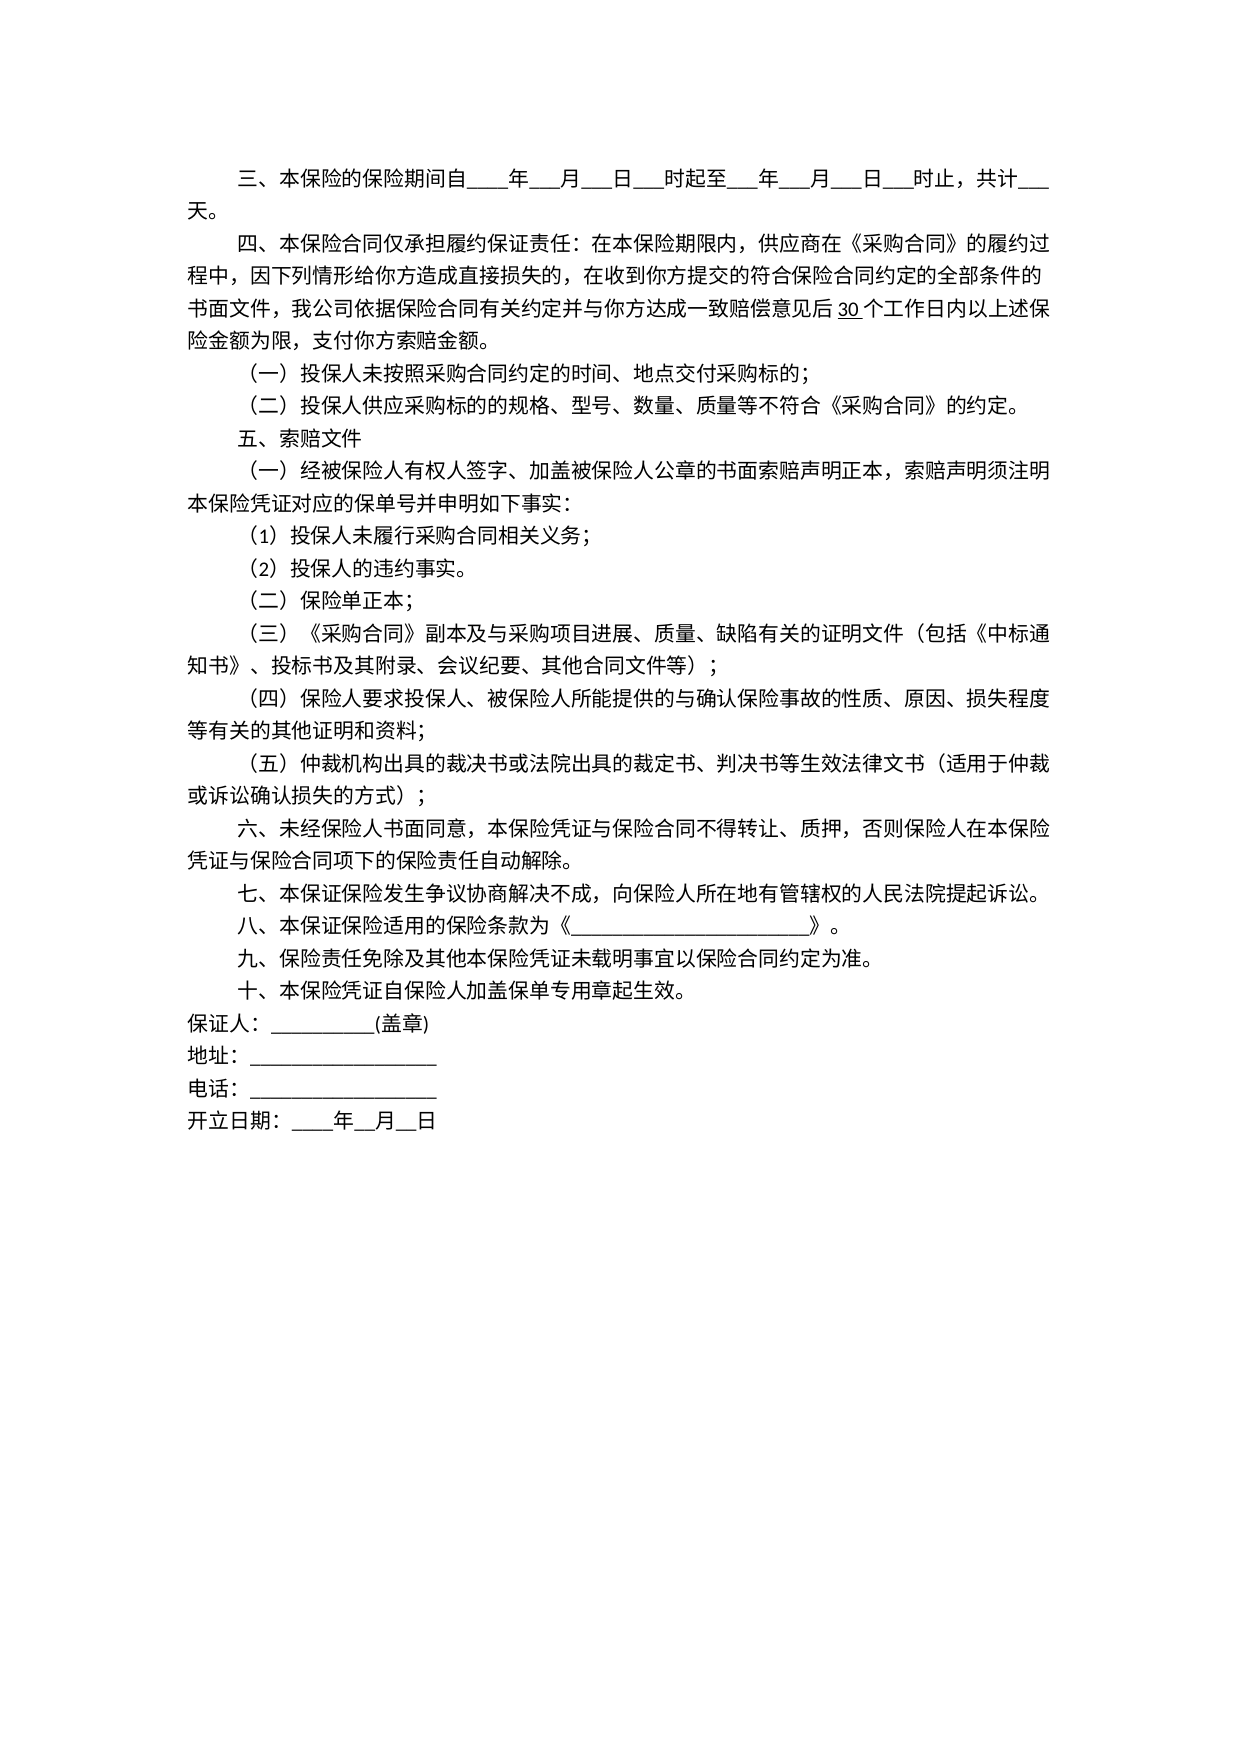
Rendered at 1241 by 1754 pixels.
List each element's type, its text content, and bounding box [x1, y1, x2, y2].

text （1）投保人未履行采购合同相关义务； [187, 519, 1053, 552]
text 十、本保险凭证自保险人加盖保单专用章起生效。 [187, 974, 1053, 1007]
text （三）《采购合同》副本及与采购项目进展、质量、缺陷有关的证明文件（包括《中标通知书》、投标书及其附录、会议纪要、其他合同文件等）； [187, 617, 1053, 682]
text （四）保险人要求投保人、被保险人所能提供的与确认保险事故的性质、原因、损失程度等有关的其他证明和资料； [187, 682, 1053, 747]
text 五、索赔文件 [187, 422, 1053, 454]
text 电话：__________________ [187, 1072, 1053, 1104]
text （五）仲裁机构出具的裁决书或法院出具的裁定书、判决书等生效法律文书（适用于仲裁或诉讼确认损失的方式）； [187, 747, 1053, 812]
text 地址：__________________ [187, 1039, 1053, 1072]
text 七、本保证保险发生争议协商解决不成，向保险人所在地有管辖权的人民法院提起诉讼。 [187, 877, 1053, 909]
text （一）投保人未按照采购合同约定的时间、地点交付采购标的； [187, 357, 1053, 389]
text 三、本保险的保险期间自____年___月___日___时起至___年___月___日___时止，共计___天。 [187, 162, 1053, 227]
text （2）投保人的违约事实。 [187, 552, 1053, 584]
text 四、本保险合同仅承担履约保证责任：在本保险期限内，供应商在《采购合同》的履约过程中，因下列情形给你方造成直接损失的，在收到你方提交的符合保险合同约定的全部条件的书面文件，我公司依据保险合同有关约定并与你方达成一致赔偿意见后30个工作日内以上述保险金额为限，支付你方索赔金额。 [187, 227, 1053, 357]
text （一）经被保险人有权人签字、加盖被保险人公章的书面索赔声明正本，索赔声明须注明本保险凭证对应的保单号并申明如下事实： [187, 454, 1053, 519]
text （二）投保人供应采购标的的规格、型号、数量、质量等不符合《采购合同》的约定。 [187, 389, 1053, 422]
text 八、本保证保险适用的保险条款为《_______________________》。 [187, 909, 1053, 942]
text 九、保险责任免除及其他本保险凭证未载明事宜以保险合同约定为准。 [187, 942, 1053, 974]
text 保证人：__________(盖章) [187, 1007, 1053, 1039]
text 六、未经保险人书面同意，本保险凭证与保险合同不得转让、质押，否则保险人在本保险凭证与保险合同项下的保险责任自动解除。 [187, 812, 1053, 877]
text （二）保险单正本； [187, 584, 1053, 617]
text 开立日期：____年__月__日 [187, 1104, 1053, 1137]
